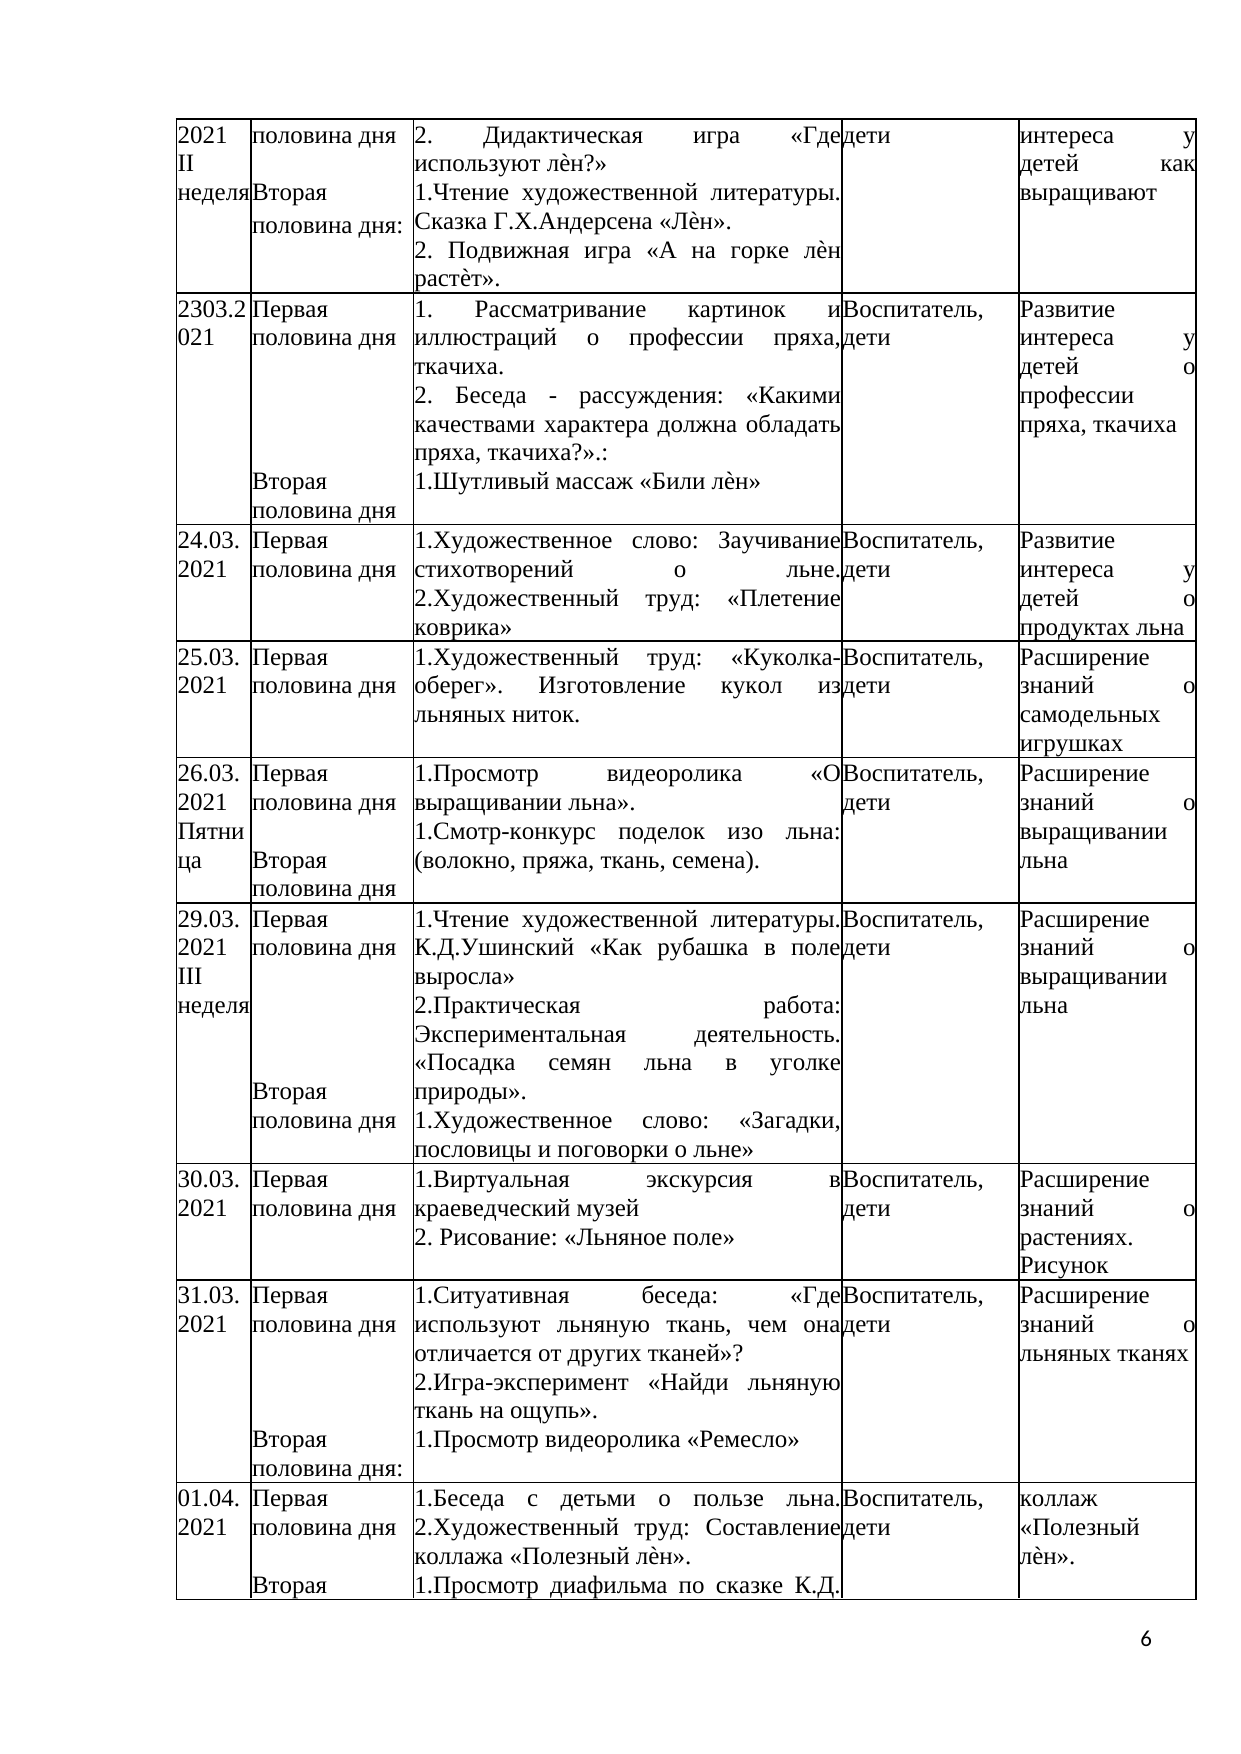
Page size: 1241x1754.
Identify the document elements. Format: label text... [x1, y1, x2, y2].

table_cell 30.03.2021 [177, 1164, 250, 1279]
table_cell 01.04.2021 [177, 1483, 250, 1598]
table_cell Воспитатель, дети [843, 1281, 1018, 1482]
table_cell 25.03.2021 [177, 642, 250, 757]
table_cell 2303.2021 [177, 294, 250, 524]
table_cell 1. Рассматривание картинок и иллюстраций о профессии пряха, ткачиха. 2. Беседа - рассуждения: «Какими качествами характера должна обладать пряха, ткачиха?».: 1.Шутливый массаж «Били лѐн» [414, 294, 841, 524]
table_cell Первая половина дня Вторая половина дня [252, 758, 413, 902]
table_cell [252, 120, 413, 292]
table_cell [1020, 120, 1195, 292]
table_cell Расширение знаний о выращивании льна [1020, 904, 1195, 1162]
table_cell Воспитатель, дети [843, 1483, 1018, 1598]
table_cell Воспитатель, дети [843, 525, 1018, 640]
table_cell 24.03.2021 [177, 525, 250, 640]
table_cell Воспитатель, дети [843, 642, 1018, 757]
table_cell Расширение знаний о самодельных игрушках [1020, 642, 1195, 757]
table_cell 1.Просмотр видеоролика «О выращивании льна». 1.Смотр-конкурс поделок изо льна: (волокно, пряжа, ткань, семена). [414, 758, 841, 902]
table_cell 1.Художественное слово: Заучивание стихотворений о льне. 2.Художественный труд: «Плетение коврика» [414, 525, 841, 640]
table_cell Расширение знаний о льняных тканях [1020, 1281, 1195, 1482]
table_cell 1.Виртуальная экскурсия в краеведческий музей 2. Рисование: «Льняное поле» [414, 1164, 841, 1279]
table_cell 29.03.2021 III неделя [177, 904, 250, 1162]
table_cell Первая половина дня Вторая половина дня [252, 904, 413, 1162]
table_cell Развитие интереса у детей о продуктах льна [1020, 525, 1195, 640]
table_cell Первая половина дня [252, 642, 413, 757]
table_cell Первая половина дня Вторая половина дня [252, 294, 413, 524]
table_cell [177, 120, 250, 292]
table_cell Первая половина дня [252, 525, 413, 640]
table_cell Воспитатель, дети [843, 294, 1018, 524]
table_cell 1.Чтение художественной литературы. К.Д.Ушинский «Как рубашка в поле выросла» 2.Практическая работа: Экспериментальная деятельность. «Посадка семян льна в уголке природы». 1.Художественное слово: «Загадки, пословицы и поговорки о льне» [414, 904, 841, 1162]
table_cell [1020, 1483, 1195, 1598]
table_cell 26.03.2021 Пятница [177, 758, 250, 902]
table_cell Воспитатель, дети [843, 758, 1018, 902]
table_cell 31.03.2021 [177, 1281, 250, 1482]
table_cell Развитие интереса у детей о профессии пряха, ткачиха [1020, 294, 1195, 524]
table_cell Первая половина дня [252, 1164, 413, 1279]
table_cell Расширение знаний о растениях. Рисунок [1020, 1164, 1195, 1279]
table_cell 1.Ситуативная беседа: «Где используют льняную ткань, чем она отличается от других тканей»? 2.Игра-эксперимент «Найди льняную ткань на ощупь». 1.Просмотр видеоролика «Ремесло» [414, 1281, 841, 1482]
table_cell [252, 1483, 413, 1598]
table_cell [414, 1483, 841, 1598]
table_cell Расширение знаний о выращивании льна [1020, 758, 1195, 902]
table_cell Воспитатель, дети [843, 1164, 1018, 1279]
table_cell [414, 120, 841, 292]
table_cell Воспитатель, дети [843, 904, 1018, 1162]
table_cell 1.Художественный труд: «Куколка-оберег». Изготовление кукол из льняных ниток. [414, 642, 841, 757]
table_cell Воспитатель, дети [843, 120, 1018, 292]
table_cell Первая половина дня Вторая половина дня: [252, 1281, 413, 1482]
